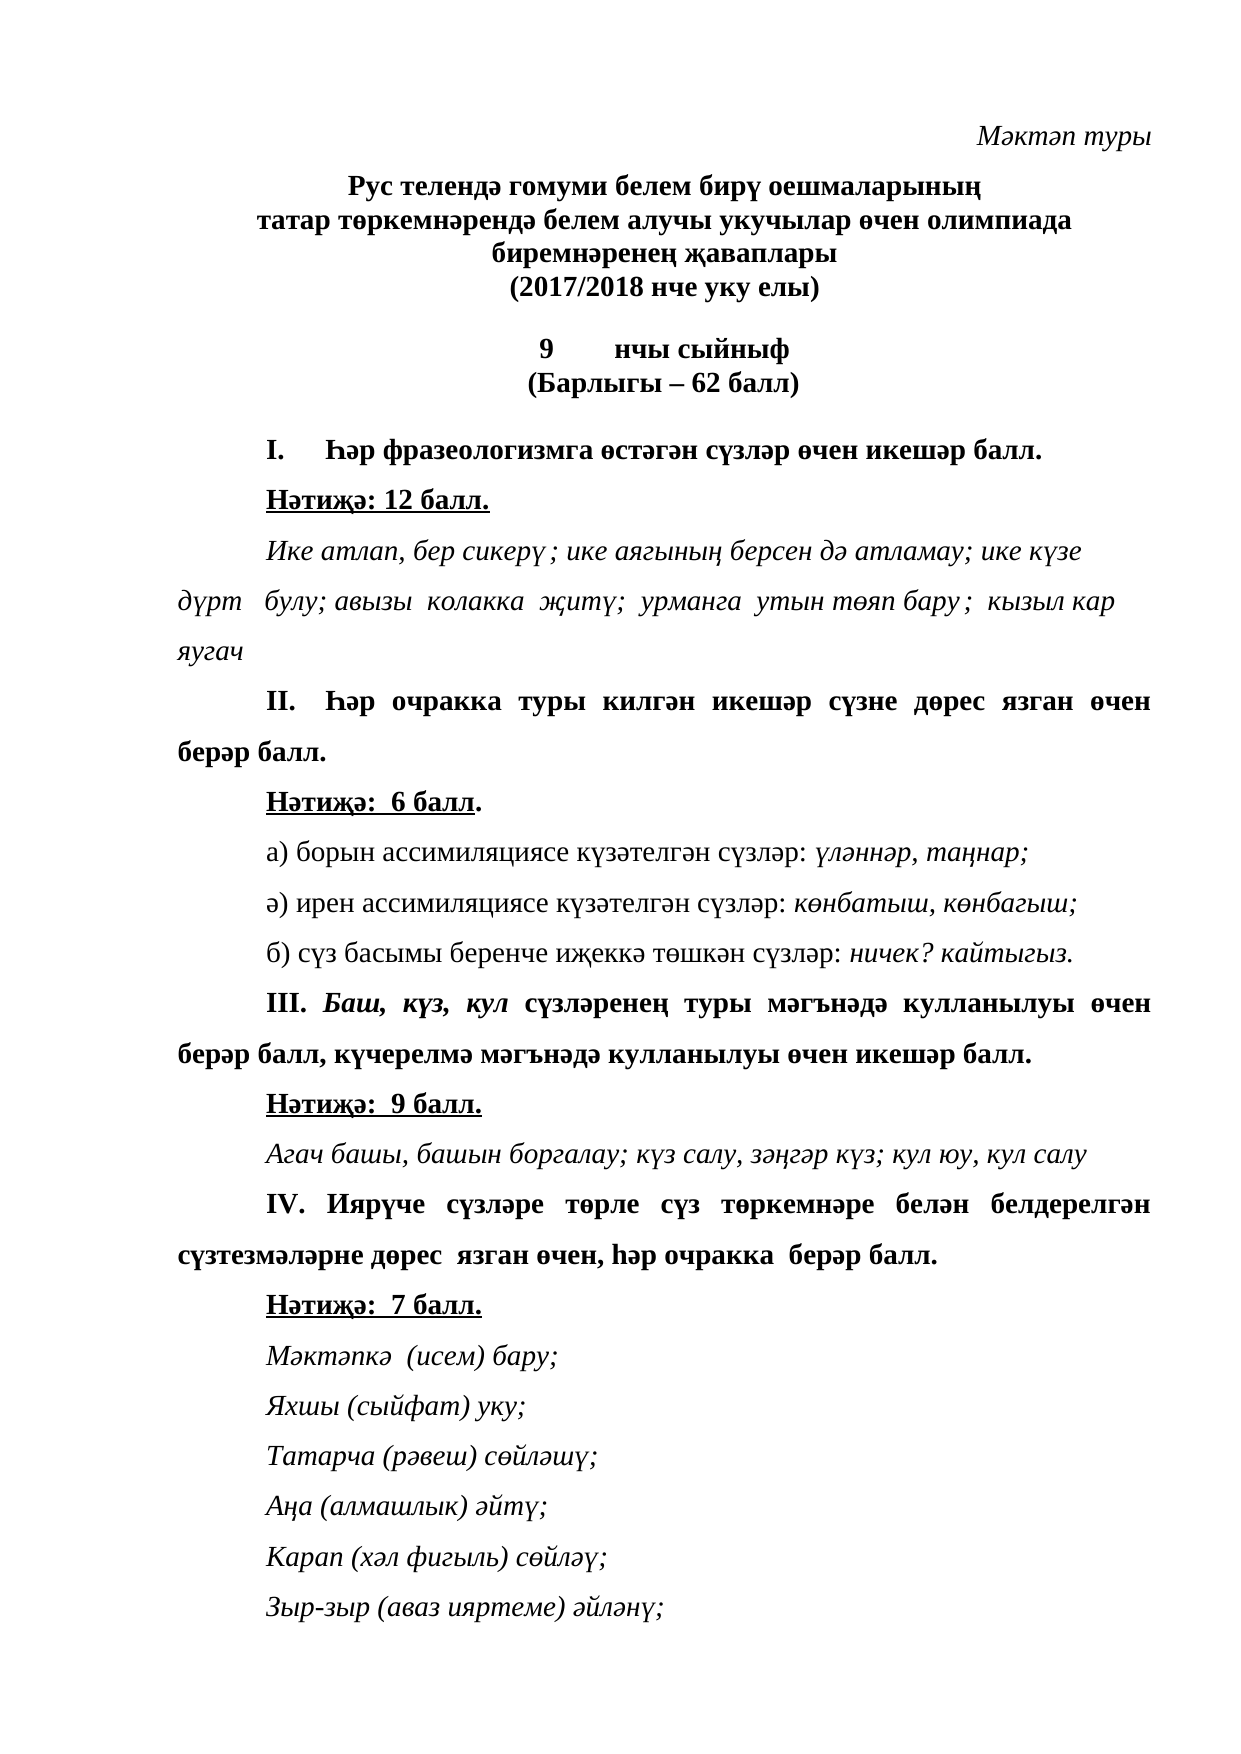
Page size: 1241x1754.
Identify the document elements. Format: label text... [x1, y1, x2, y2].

list Һәр очракка туры килгән икешәр сүзне дөрес язган өчен берәр балл. [177, 683, 1152, 767]
text III. Баш, күз, кул сүзләренең туры мәгънәдә кулланылуы өчен берәр балл, күчерелмә мәгънәдә кулланылуы өчен икешәр балл. [177, 985, 1152, 1069]
text IV. Иярүче сүзләре төрле сүз төркемнәре белән белдерелгән сүзтезмәләрне дөрес язган өчен, һәр очракка берәр балл. [177, 1187, 1152, 1271]
text а) борын ассимиляциясе күзәтелгән сүзләр: үләннәр, таңнар; [177, 834, 1152, 868]
text Нәтиҗә: 7 балл. [266, 1287, 1152, 1321]
text Зыр-зыр (аваз ияртеме) әйләнү; [266, 1589, 1152, 1623]
text (2017/2018 нче уку елы) [177, 269, 1152, 303]
text татар төркемнәрендә белем алучы укучылар өчен олимпиада биремнәренең җаваплары [177, 202, 1152, 269]
text Мәктәпкә (исем) бару; [266, 1338, 1152, 1371]
text Нәтиҗә: 6 балл. [266, 784, 1152, 818]
text Яхшы (сыйфат) уку; [266, 1388, 1152, 1421]
text Карап (хәл фигыль) сөйләү; [266, 1539, 1152, 1572]
text ә) ирен ассимиляциясе күзәтелгән сүзләр: көнбатыш, көнбагыш; [177, 885, 1152, 918]
list Нәтиҗә: 12 балл. [266, 482, 1152, 516]
text Агач башы, башын боргалау; күз салу, зәңгәр күз; кул юу, кул салу [177, 1136, 1152, 1170]
text (Барлыгы – 62 балл) [177, 365, 1152, 398]
text Ике атлап, бер сикерү ; ике аягының берсен дә атламау; ике күзе дүрт булу; авызы колакка җитү; урманга утын төяп бару ; кызыл кар яугач [177, 533, 1152, 667]
text Рус телендә гомуми белем бирү оешмаларының [177, 168, 1152, 202]
text Мәктәп туры [177, 118, 1152, 152]
list нчы сыйныф [177, 331, 1152, 365]
text Татарча (рәвеш) сөйләшү; [266, 1438, 1152, 1472]
text б) сүз басымы беренче иҗеккә төшкән сүзләр: ничек? кайтыгыз. [177, 935, 1152, 969]
list Һәр фразеологизмга өстәгән сүзләр өчен икешәр балл. [177, 432, 1152, 466]
text Нәтиҗә: 9 балл. [177, 1086, 1152, 1119]
text Аңа (алмашлык) әйтү; [266, 1488, 1152, 1522]
